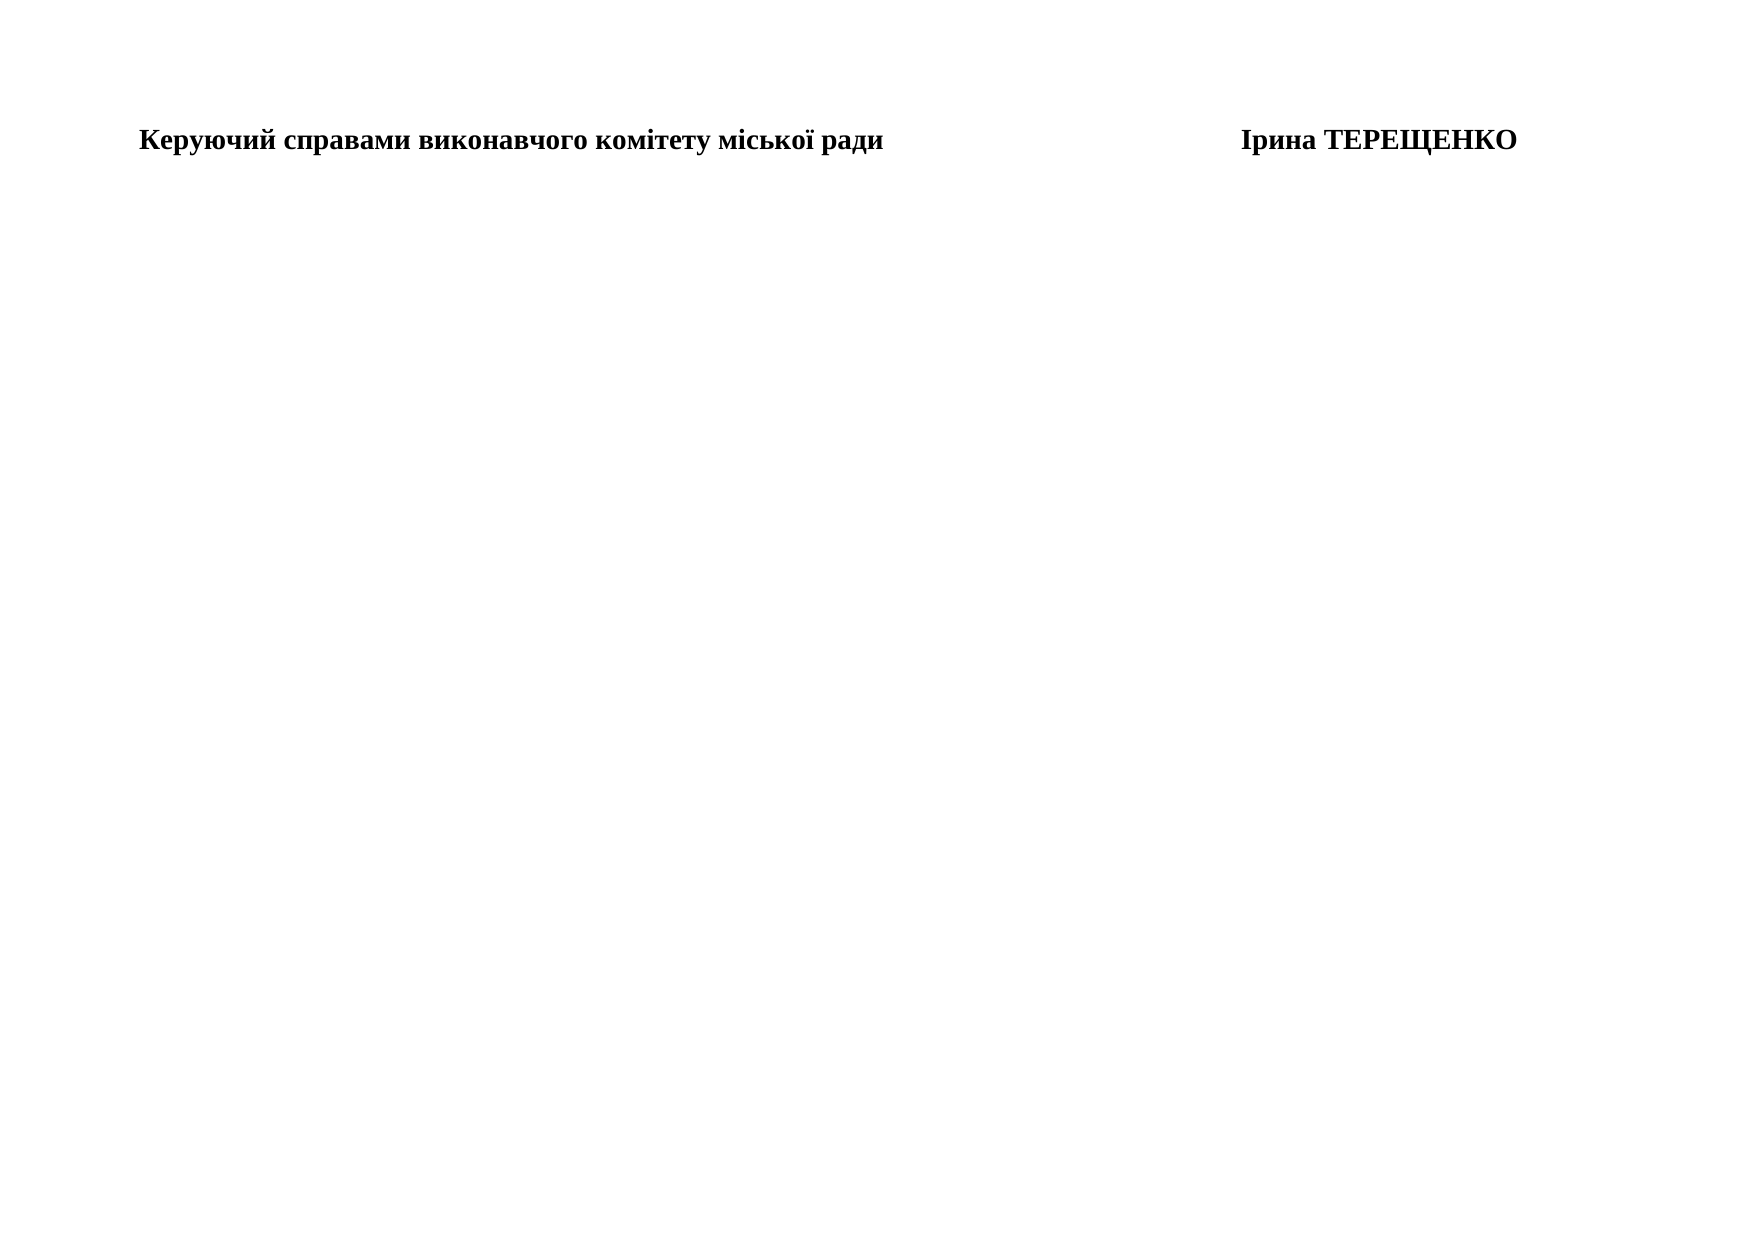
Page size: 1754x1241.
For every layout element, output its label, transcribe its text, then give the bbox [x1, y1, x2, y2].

text Керуючий справами виконавчого комітету міської ради Ірина ТЕРЕЩЕНКО [29, 122, 1665, 156]
